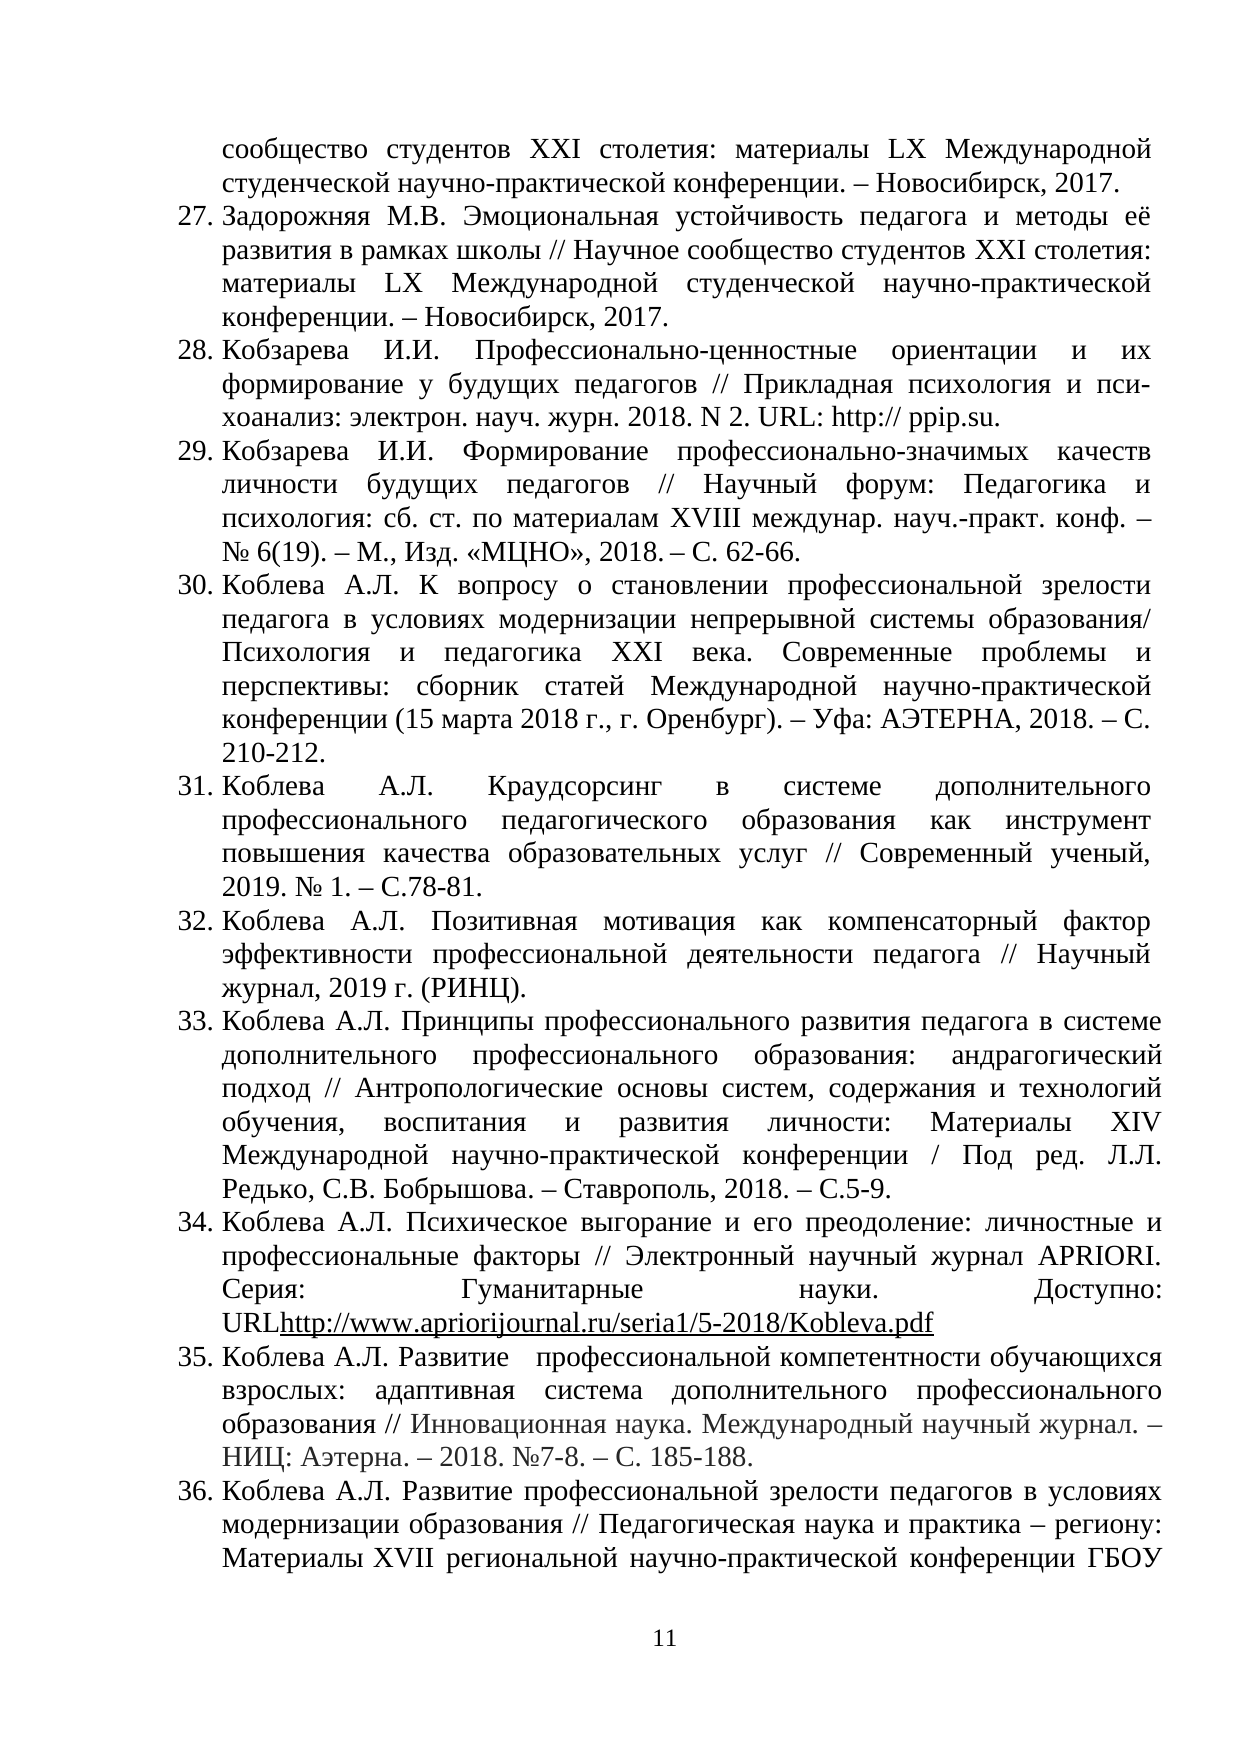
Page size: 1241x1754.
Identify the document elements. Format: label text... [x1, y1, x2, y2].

list Кобзарева И.И. Формирование профессионально-значимых качеств личности будущих педагогов // Научный форум: Педагогика и психология: сб. ст. по материалам XVIII междунар. науч.-практ. конф. – № 6(19). – М., Изд. «МЦНО», 2018. – С. 62-66. [177, 433, 1152, 567]
list Коблева А.Л. К вопросу о становлении профессиональной зрелости педагога в условиях модернизации непрерывной системы образования/ Психология и педагогика XXI века. Современные проблемы и перспективы: сборник статей Международной научно-практической конференции (15 марта 2018 г., г. Оренбург). – Уфа: АЭТЕРНА, 2018. – С. 210-212. [177, 567, 1152, 768]
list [177, 1473, 1163, 1573]
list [177, 131, 1152, 198]
list Коблева А.Л. Принципы профессионального развития педагога в системе дополнительного профессионального образования: андрагогический подход // Антропологические основы систем, содержания и технологий обучения, воспитания и развития личности: Материалы XIV Международной научно-практической конференции / Под ред. Л.Л. Редько, С.В. Бобрышова. – Ставрополь, 2018. – С.5-9. [177, 1003, 1163, 1204]
list Задорожняя М.В. Эмоциональная устойчивость педагога и методы её развития в рамках школы // Научное сообщество студентов XXI столетия: материалы LX Международной студенческой научно-практической конференции. – Новосибирск, 2017. [177, 198, 1152, 332]
list Коблева А.Л. Краудсорсинг в системе дополнительного профессионального педагогического образования как инструмент повышения качества образовательных услуг // Современный ученый, 2019. № 1. – С.78-81. [177, 768, 1152, 903]
list Коблева А.Л. Позитивная мотивация как компенсаторный фактор эффективности профессиональной деятельности педагога // Научный журнал, 2019 г. (РИНЦ). [177, 903, 1152, 1003]
list Коблева А.Л. Развитие профессиональной компетентности обучающихся взрослых: адаптивная система дополнительного профессионального образования // Инновационная наука. Международный научный журнал. – НИЦ: Аэтерна. – 2018. №7-8. – С. 185-188. [177, 1339, 1163, 1473]
list Коблева А.Л. Психическое выгорание и его преодоление: личностные и профессиональные факторы // Электронный научный журнал APRIORI. Серия: Гуманитарные науки. Доступно: URLhttp://www.apriorijournal.ru/seria1/5-2018/Kobleva.pdf [177, 1204, 1163, 1339]
list Кобзарева И.И. Профессионально-ценностные ориентации и их формирование у будущих педагогов // Прикладная психология и пси-хоанализ: электрон. науч. журн. 2018. N 2. URL: http:// ppip.su. [177, 332, 1152, 433]
